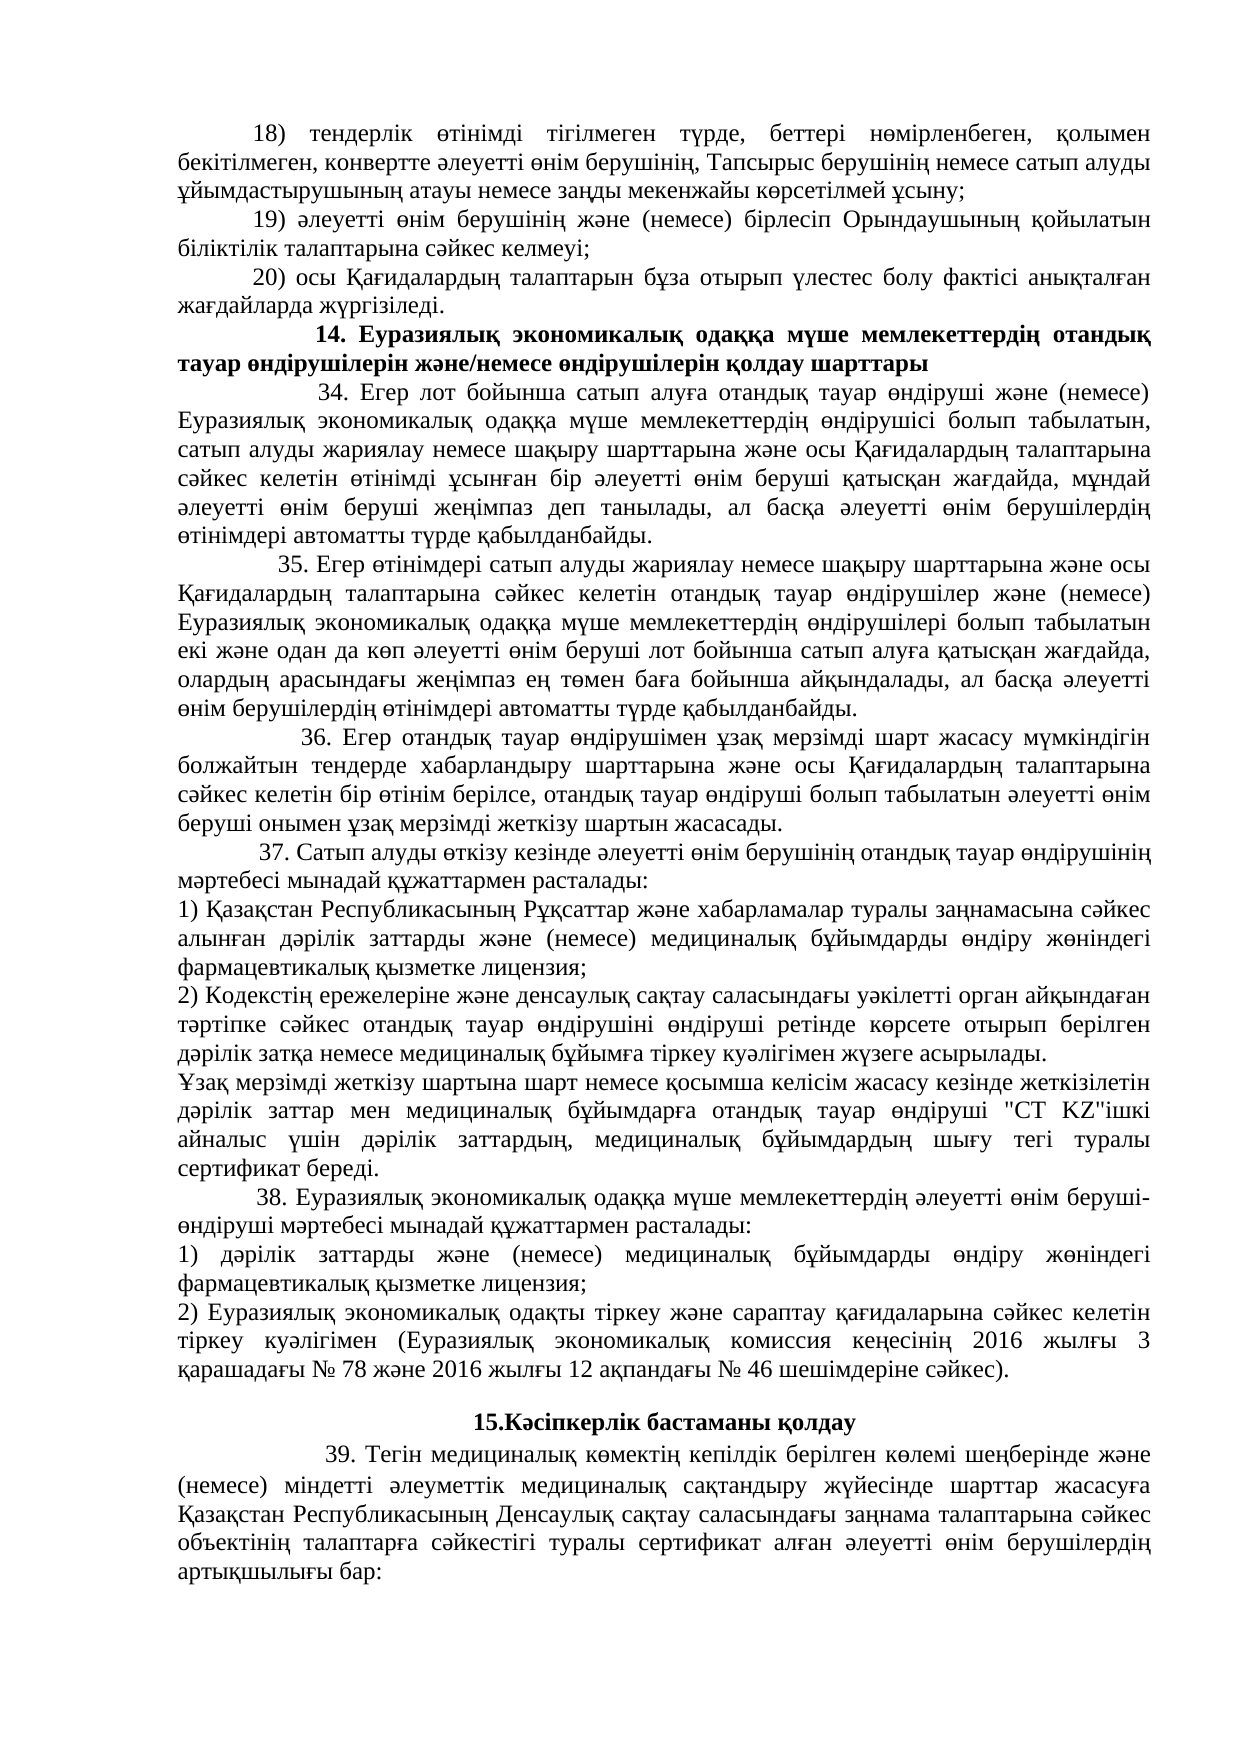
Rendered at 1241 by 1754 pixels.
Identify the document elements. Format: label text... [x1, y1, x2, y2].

text 18) тендерлік өтінімді тігілмеген түрде, беттері нөмірленбеген, қолымен бекітілмеген, конвертте әлеуетті өнім берушінің, Тапсырыс берушінің немесе сатып алуды ұйымдастырушының атауы немесе заңды мекенжайы көрсетілмей ұсыну; [177, 118, 1152, 204]
text 37. Сатып алуды өткізу кезінде әлеуетті өнім берушінің отандық тауар өндірушінің мәртебесі мынадай құжаттармен расталады: [177, 837, 1152, 894]
text 1) дәрілік заттарды және (немесе) медициналық бұйымдарды өндіру жөніндегі фармацевтикалық қызметке лицензия; [177, 1239, 1152, 1297]
text 2) Еуразиялық экономикалық одақты тіркеу және сараптау қағидаларына сәйкес келетін тіркеу куәлігімен (Еуразиялық экономикалық комиссия кеңесінің 2016 жылғы 3 қарашадағы № 78 және 2016 жылғы 12 ақпандағы № 46 шешімдеріне сәйкес). [177, 1297, 1152, 1383]
text 14. Еуразиялық экономикалық одаққа мүше мемлекеттердің отандық тауар өндірушілерін және/немесе өндірушілерін қолдау шарттары [177, 319, 1152, 377]
text 36. Егер отандық тауар өндірушімен ұзақ мерзімді шарт жасасу мүмкіндігін болжайтын тендерде хабарландыру шарттарына және осы Қағидалардың талаптарына сәйкес келетін бір өтінім берілсе, отандық тауар өндіруші болып табылатын әлеуетті өнім беруші онымен ұзақ мерзімді жеткізу шартын жасасады. [177, 722, 1152, 837]
text Ұзақ мерзімді жеткізу шартына шарт немесе қосымша келісім жасасу кезінде жеткізілетін дәрілік заттар мен медициналық бұйымдарға отандық тауар өндіруші "СТ KZ"ішкі айналыс үшін дәрілік заттардың, медициналық бұйымдардың шығу тегі туралы сертификат береді. [177, 1067, 1152, 1182]
text 2) Кодекстің ережелеріне және денсаулық сақтау саласындағы уәкілетті орган айқындаған тәртіпке сәйкес отандық тауар өндірушіні өндіруші ретінде көрсете отырып берілген дәрілік затқа немесе медициналық бұйымға тіркеу куәлігімен жүзеге асырылады. [177, 981, 1152, 1067]
text 34. Егер лот бойынша сатып алуға отандық тауар өндіруші және (немесе) Еуразиялық экономикалық одаққа мүше мемлекеттердің өндірушісі болып табылатын, сатып алуды жариялау немесе шақыру шарттарына және осы Қағидалардың талаптарына сәйкес келетін өтінімді ұсынған бір әлеуетті өнім беруші қатысқан жағдайда, мұндай әлеуетті өнім беруші жеңімпаз деп танылады, ал басқа әлеуетті өнім берушілердің өтінімдері автоматты түрде қабылданбайды. [177, 377, 1152, 549]
text 1) Қазақстан Республикасының Рұқсаттар және хабарламалар туралы заңнамасына сәйкес алынған дәрілік заттарды және (немесе) медициналық бұйымдарды өндіру жөніндегі фармацевтикалық қызметке лицензия; [177, 894, 1152, 981]
text 39. Тегін медициналық көмектің кепілдік берілген көлемі шеңберінде және (немесе) міндетті әлеуметтік медициналық сақтандыру жүйесінде шарттар жасасуға Қазақстан Республикасының Денсаулық сақтау саласындағы заңнама талаптарына сәйкес объектінің талаптарға сәйкестігі туралы сертификат алған әлеуетті өнім берушілердің артықшылығы бар: [177, 1436, 1152, 1585]
text 20) осы Қағидалардың талаптарын бұза отырып үлестес болу фактісі анықталған жағдайларда жүргізіледі. [177, 262, 1152, 319]
text 15.Кәсіпкерлік бастаманы қолдау [177, 1407, 1152, 1436]
text 35. Егер өтінімдері сатып алуды жариялау немесе шақыру шарттарына және осы Қағидалардың талаптарына сәйкес келетін отандық тауар өндірушілер және (немесе) Еуразиялық экономикалық одаққа мүше мемлекеттердің өндірушілері болып табылатын екі және одан да көп әлеуетті өнім беруші лот бойынша сатып алуға қатысқан жағдайда, олардың арасындағы жеңімпаз ең төмен баға бойынша айқындалады, ал басқа әлеуетті өнім берушілердің өтінімдері автоматты түрде қабылданбайды. [177, 549, 1152, 722]
text 38. Еуразиялық экономикалық одаққа мүше мемлекеттердің әлеуетті өнім беруші-өндіруші мәртебесі мынадай құжаттармен расталады: [177, 1182, 1152, 1239]
text 19) әлеуетті өнім берушінің және (немесе) бірлесіп Орындаушының қойылатын біліктілік талаптарына сәйкес келмеуі; [177, 204, 1152, 262]
